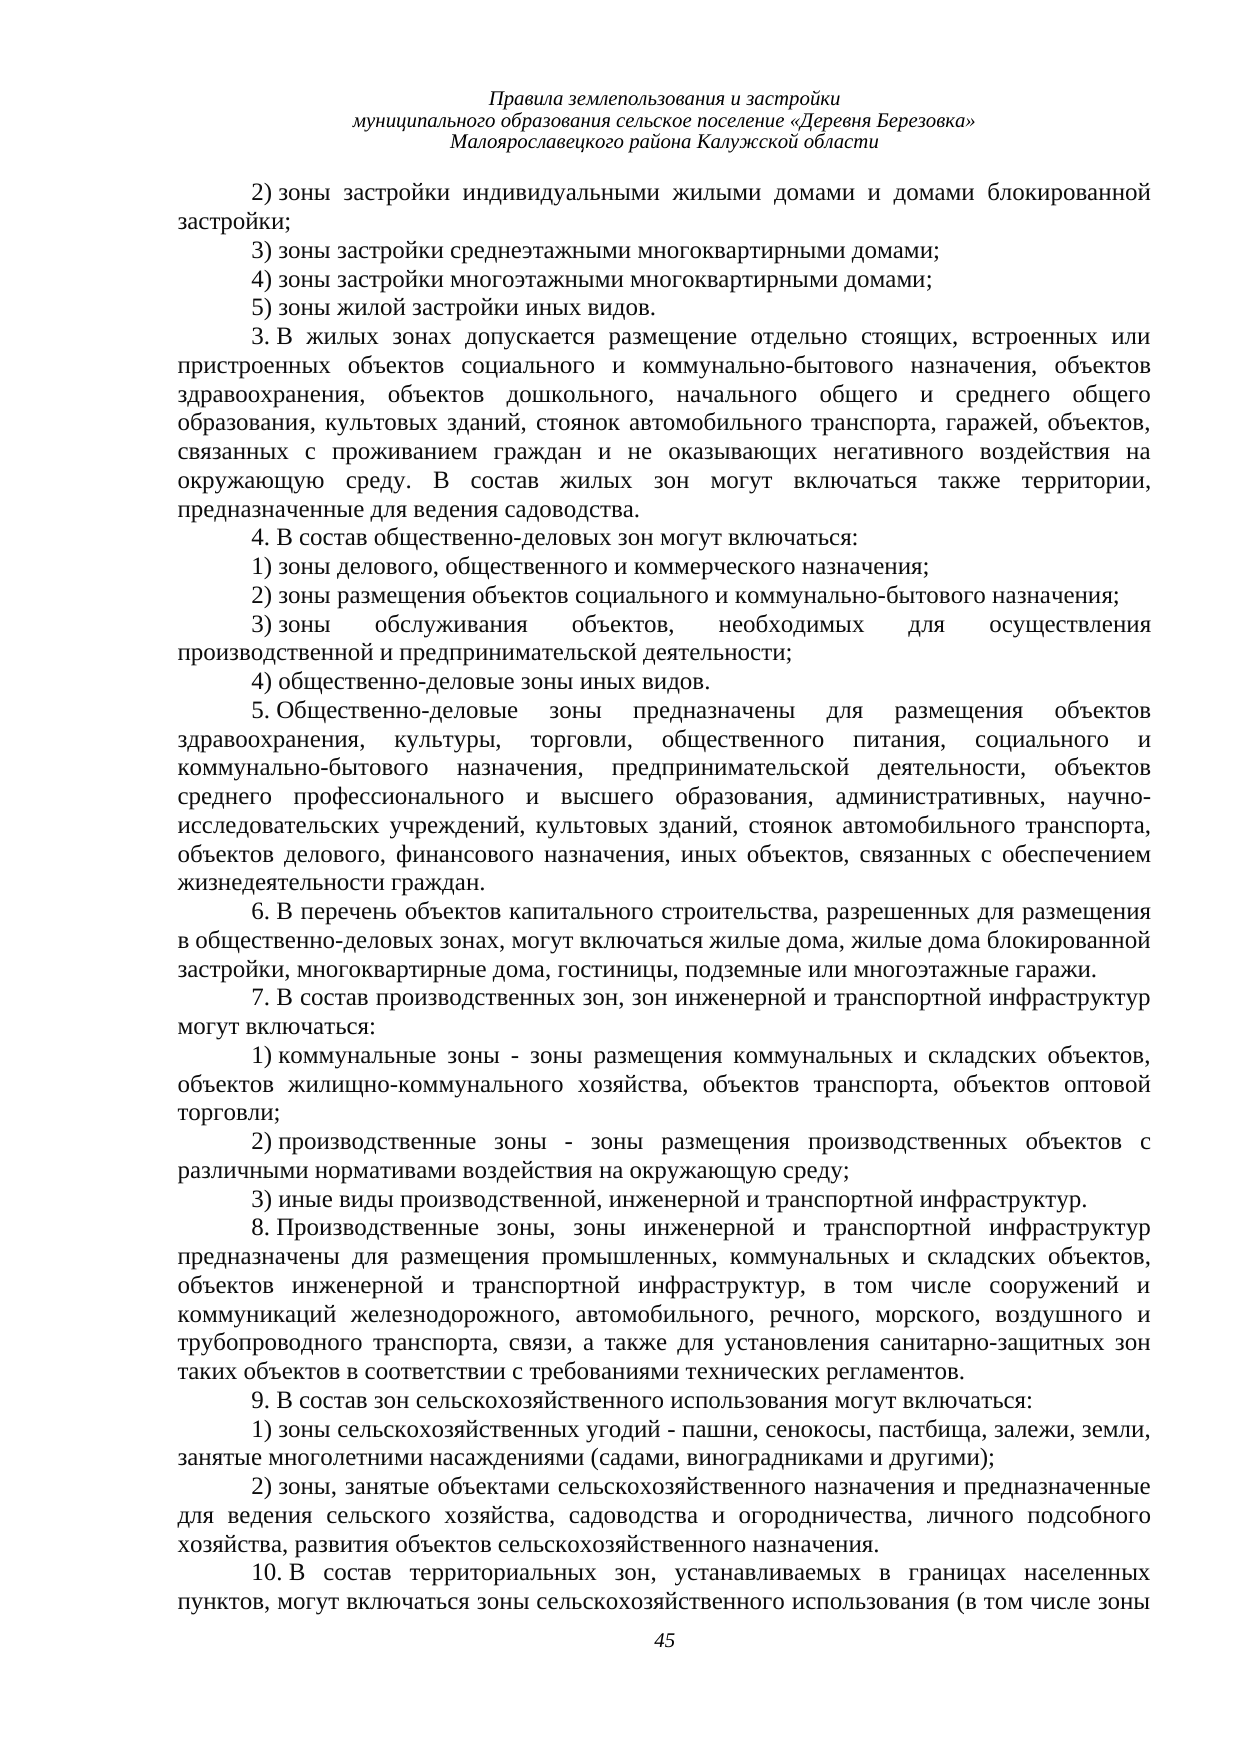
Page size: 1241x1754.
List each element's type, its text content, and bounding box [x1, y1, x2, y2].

text 1) зоны сельскохозяйственных угодий - пашни, сенокосы, пастбища, залежи, земли, занятые многолетними насаждениями (садами, виноградниками и другими); [177, 1414, 1152, 1471]
text 4) общественно-деловые зоны иных видов. [177, 666, 1152, 695]
text 3) зоны застройки среднеэтажными многоквартирными домами; [177, 235, 1152, 264]
text 2) зоны размещения объектов социального и коммунально-бытового назначения; [177, 580, 1152, 609]
text 3) зоны обслуживания объектов, необходимых для осуществления производственной и предпринимательской деятельности; [177, 609, 1152, 666]
text 2) производственные зоны - зоны размещения производственных объектов с различными нормативами воздействия на окружающую среду; [177, 1126, 1152, 1184]
text 4) зоны застройки многоэтажными многоквартирными домами; [177, 264, 1152, 292]
text 1) зоны делового, общественного и коммерческого назначения; [177, 551, 1152, 580]
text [177, 1557, 1152, 1615]
text 1) коммунальные зоны - зоны размещения коммунальных и складских объектов, объектов жилищно-коммунального хозяйства, объектов транспорта, объектов оптовой торговли; [177, 1040, 1152, 1126]
text 9. В состав зон сельскохозяйственного использования могут включаться: [177, 1385, 1152, 1414]
text 7. В состав производственных зон, зон инженерной и транспортной инфраструктур могут включаться: [177, 982, 1152, 1040]
text 6. В перечень объектов капитального строительства, разрешенных для размещения в общественно-деловых зонах, могут включаться жилые дома, жилые дома блокированной застройки, многоквартирные дома, гостиницы, подземные или многоэтажные гаражи. [177, 896, 1152, 982]
text 5. Общественно-деловые зоны предназначены для размещения объектов здравоохранения, культуры, торговли, общественного питания, социального и коммунально-бытового назначения, предпринимательской деятельности, объектов среднего профессионального и высшего образования, административных, научно-исследовательских учреждений, культовых зданий, стоянок автомобильного транспорта, объектов делового, финансового назначения, иных объектов, связанных с обеспечением жизнедеятельности граждан. [177, 695, 1152, 896]
text 3) иные виды производственной, инженерной и транспортной инфраструктур. [177, 1184, 1152, 1212]
text 2) зоны застройки индивидуальными жилыми домами и домами блокированной застройки; [177, 177, 1152, 235]
text 2) зоны, занятые объектами сельскохозяйственного назначения и предназначенные для ведения сельского хозяйства, садоводства и огородничества, личного подсобного хозяйства, развития объектов сельскохозяйственного назначения. [177, 1471, 1152, 1557]
text 8. Производственные зоны, зоны инженерной и транспортной инфраструктур предназначены для размещения промышленных, коммунальных и складских объектов, объектов инженерной и транспортной инфраструктур, в том числе сооружений и коммуникаций железнодорожного, автомобильного, речного, морского, воздушного и трубопроводного транспорта, связи, а также для установления санитарно-защитных зон таких объектов в соответствии с требованиями технических регламентов. [177, 1212, 1152, 1385]
text 3. В жилых зонах допускается размещение отдельно стоящих, встроенных или пристроенных объектов социального и коммунально-бытового назначения, объектов здравоохранения, объектов дошкольного, начального общего и среднего общего образования, культовых зданий, стоянок автомобильного транспорта, гаражей, объектов, связанных с проживанием граждан и не оказывающих негативного воздействия на окружающую среду. В состав жилых зон могут включаться также территории, предназначенные для ведения садоводства. [177, 321, 1152, 522]
text 5) зоны жилой застройки иных видов. [177, 292, 1152, 321]
text 4. В состав общественно-деловых зон могут включаться: [177, 522, 1152, 551]
